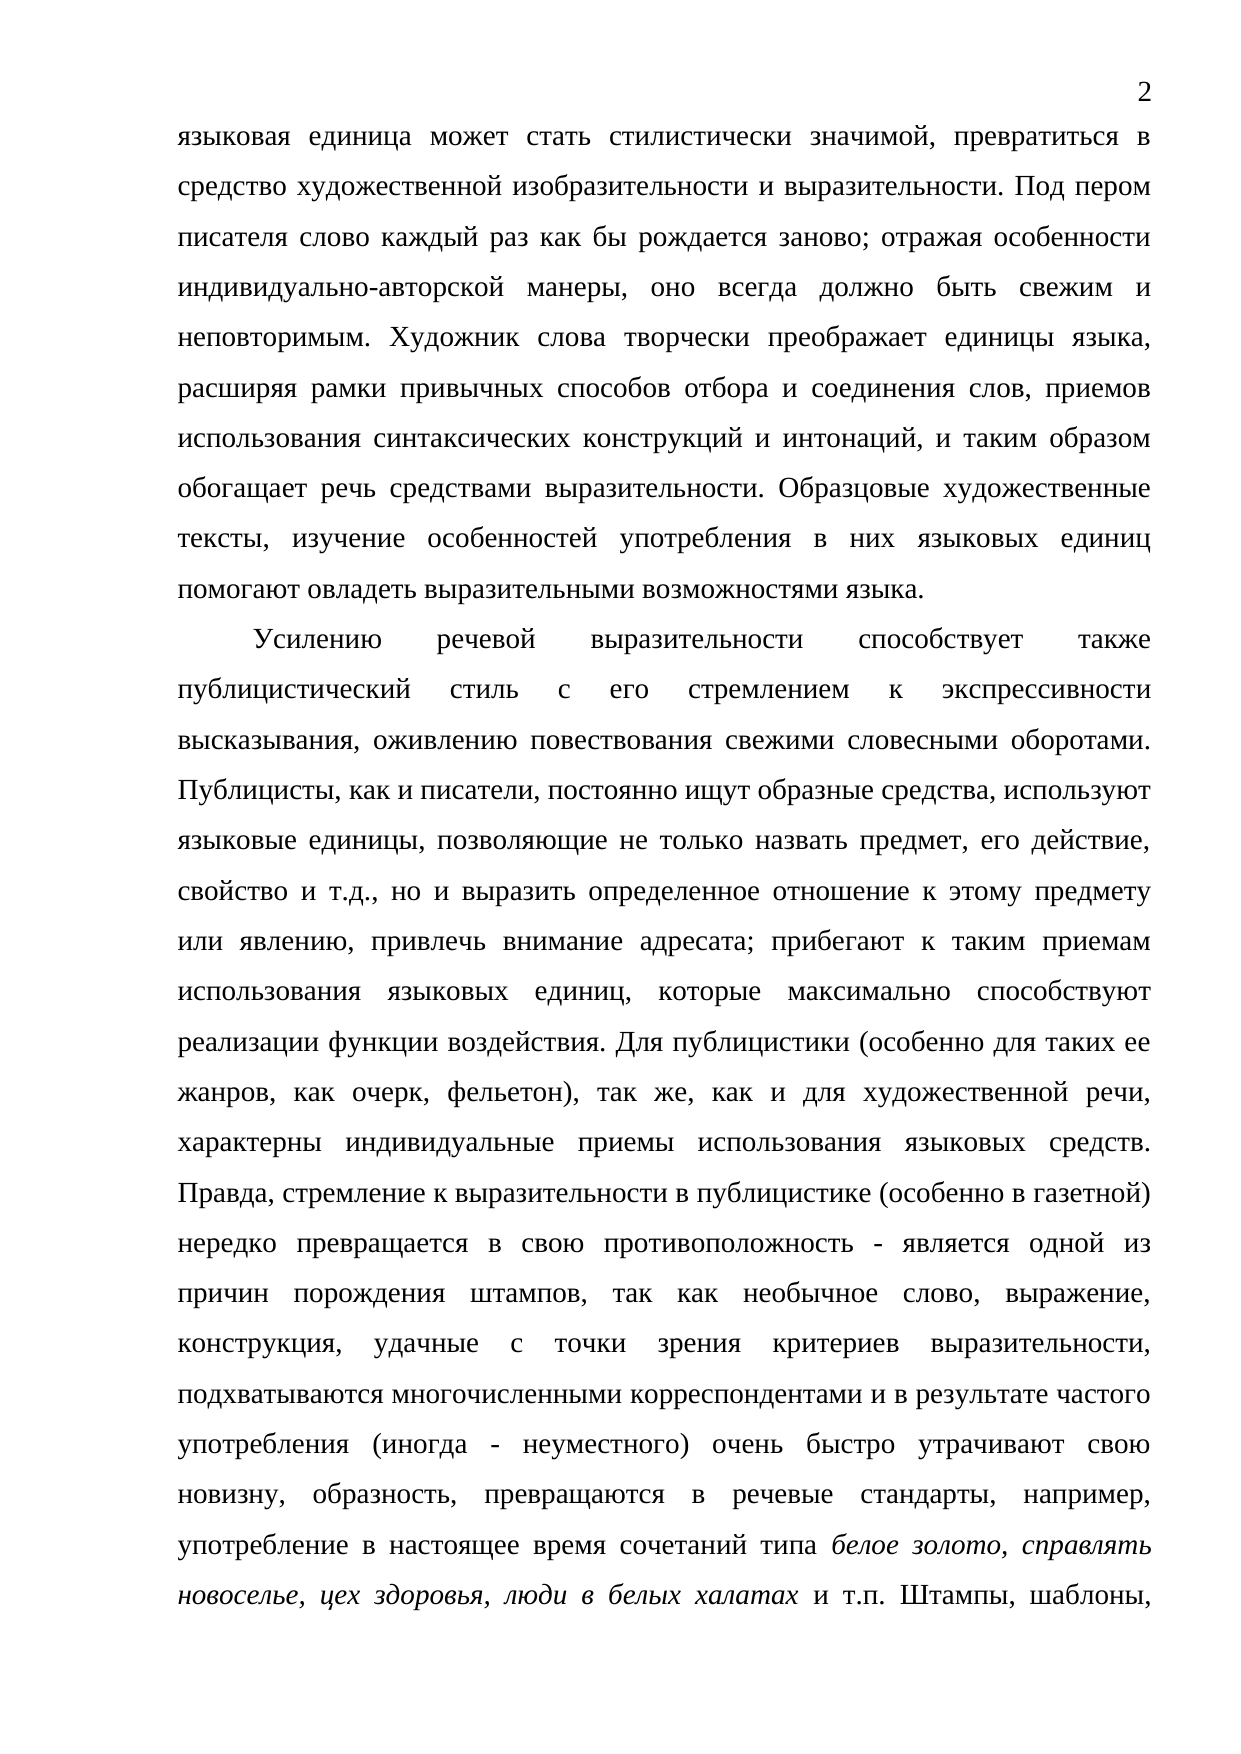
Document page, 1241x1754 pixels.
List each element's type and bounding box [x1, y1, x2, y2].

text [177, 118, 1152, 604]
text [177, 621, 1152, 1611]
